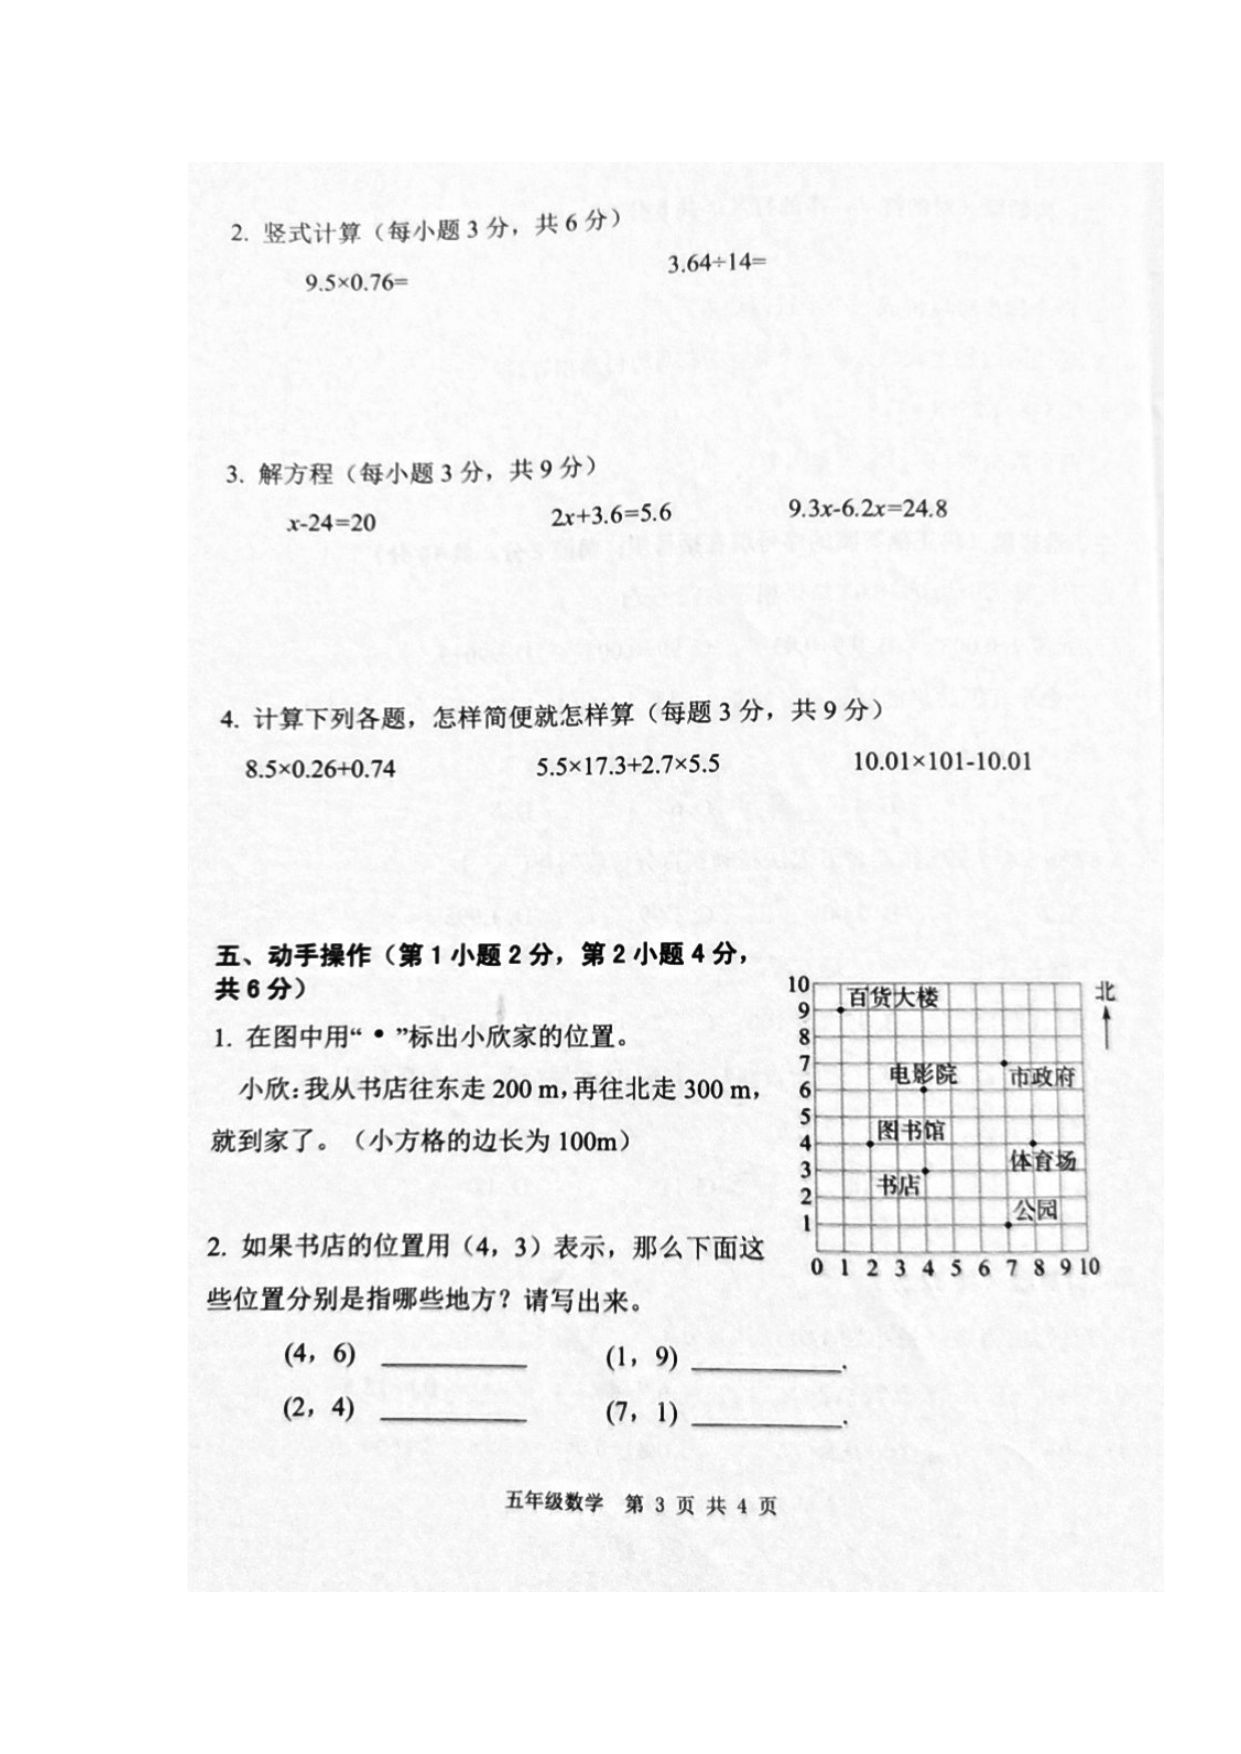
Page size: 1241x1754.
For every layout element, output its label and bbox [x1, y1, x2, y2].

picture [187, 162, 1164, 1592]
